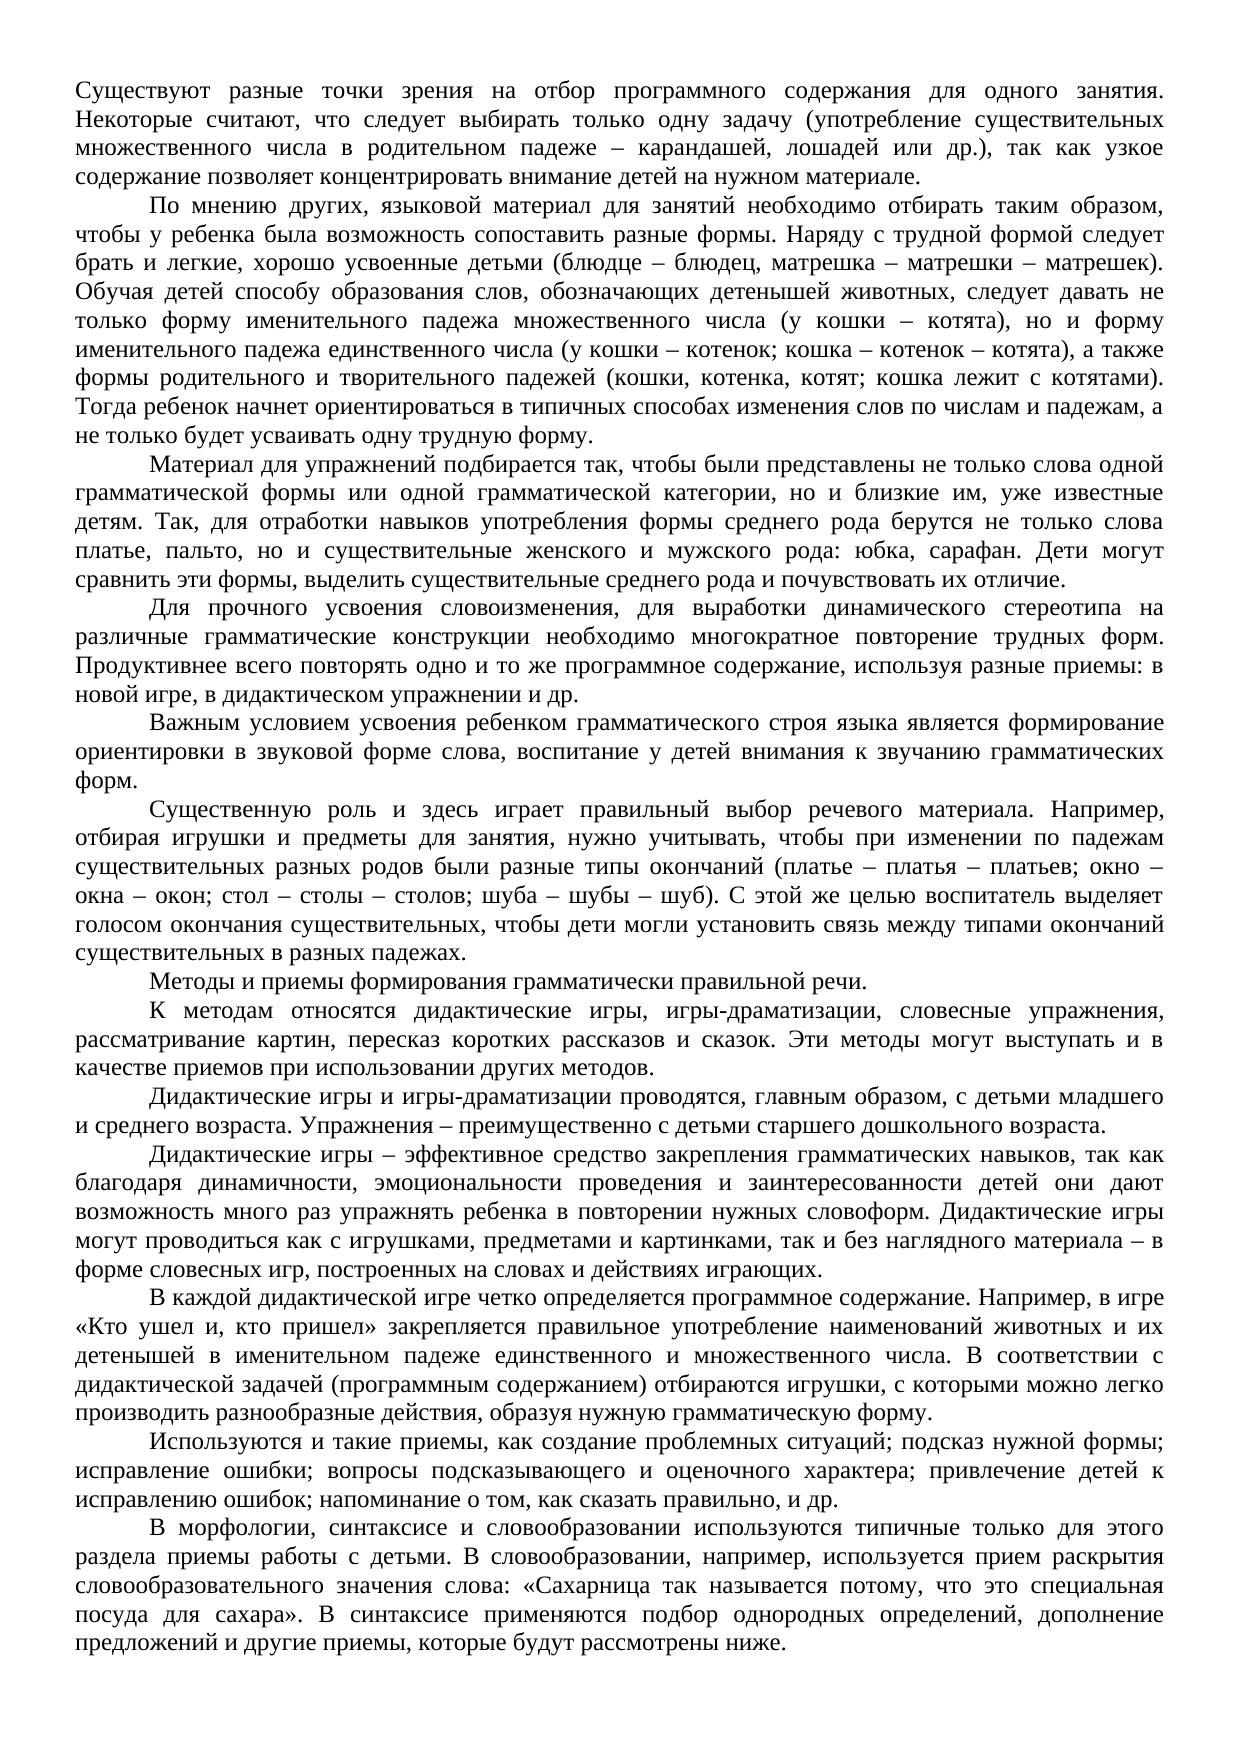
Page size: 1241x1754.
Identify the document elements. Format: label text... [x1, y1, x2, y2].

text Методы и приемы формирования грамматически правильной речи. [75, 966, 1165, 995]
text Важным условием усвоения ребенком грамматического строя языка является формирование ориентировки в звуковой форме слова, воспитание у детей внимания к звучанию грамматических форм. [75, 707, 1165, 794]
text Материал для упражнений подбирается так, чтобы были представлены не только слова одной грамматической формы или одной грамматической категории, но и близкие им, уже известные детям. Так, для отработки навыков употребления формы среднего рода берутся не только слова платье, пальто, но и существительные женского и мужского рода: юбка, сарафан. Дети могут сравнить эти формы, выделить существительные среднего рода и почувствовать их отличие. [75, 449, 1165, 592]
text Дидактические игры – эффективное средство закрепления грамматических навыков, так как благодаря динамичности, эмоциональности проведения и заинтересованности детей они дают возможность много раз упражнять ребенка в повторении нужных словоформ. Дидактические игры могут проводиться как с игрушками, предметами и картинками, так и без наглядного материала – в форме словесных игр, построенных на словах и действиях играющих. [75, 1139, 1165, 1282]
text В морфологии, синтаксисе и словообразовании используются типичные только для этого раздела приемы работы с детьми. В словообразовании, например, используется прием раскрытия словообразовательного значения слова: «Сахарница так называется потому, что это специальная посуда для сахара». В синтаксисе применяются подбор однородных определений, дополнение предложений и другие приемы, которые будут рассмотрены ниже. [75, 1512, 1165, 1656]
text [75, 75, 1165, 190]
text По мнению других, языковой материал для занятий необходимо отбирать таким образом, чтобы у ребенка была возможность сопоставить разные формы. Наряду с трудной формой следует брать и легкие, хорошо усвоенные детьми (блюдце – блюдец, матрешка – матрешки – матрешек). Обучая детей способу образования слов, обозначающих детенышей животных, следует давать не только форму именительного падежа множественного числа (у кошки – котята), но и форму именительного падежа единственного числа (у кошки – котенок; кошка – котенок – котята), а также формы родительного и творительного падежей (кошки, котенка, котят; кошка лежит с котятами). Тогда ребенок начнет ориентироваться в типичных способах изменения слов по числам и падежам, а не только будет усваивать одну трудную форму. [75, 190, 1165, 449]
text Существенную роль и здесь играет правильный выбор речевого материала. Например, отбирая игрушки и предметы для занятия, нужно учитывать, чтобы при изменении по падежам существительных разных родов были разные типы окончаний (платье – платья – платьев; окно – окна – окон; стол – столы – столов; шуба – шубы – шуб). С этой же целью воспитатель выделяет голосом окончания существительных, чтобы дети могли установить связь между типами окончаний существительных в разных падежах. [75, 794, 1165, 966]
text Для прочного усвоения словоизменения, для выработки динамического стереотипа на различные грамматические конструкции необходимо многократное повторение трудных форм. Продуктивнее всего повторять одно и то же программное содержание, используя разные приемы: в новой игре, в дидактическом упражнении и др. [75, 592, 1165, 707]
text Используются и такие приемы, как создание проблемных ситуаций; подсказ нужной формы; исправление ошибки; вопросы подсказывающего и оценочного характера; привлечение детей к исправлению ошибок; напоминание о том, как сказать правильно, и др. [75, 1426, 1165, 1512]
text В каждой дидактической игре четко определяется программное содержание. Например, в игре «Кто ушел и, кто пришел» закрепляется правильное употребление наименований животных и их детенышей в именительном падеже единственного и множественного числа. В соответствии с дидактической задачей (программным содержанием) отбираются игрушки, с которыми можно легко производить разнообразные действия, образуя нужную грамматическую форму. [75, 1282, 1165, 1426]
text К методам относятся дидактические игры, игры-драматизации, словесные упражнения, рассматривание картин, пересказ коротких рассказов и сказок. Эти методы могут выступать и в качестве приемов при использовании других методов. [75, 995, 1165, 1081]
text Дидактические игры и игры-драматизации проводятся, главным образом, с детьми младшего и среднего возраста. Упражнения – преимущественно с детьми старшего дошкольного возраста. [75, 1081, 1165, 1139]
